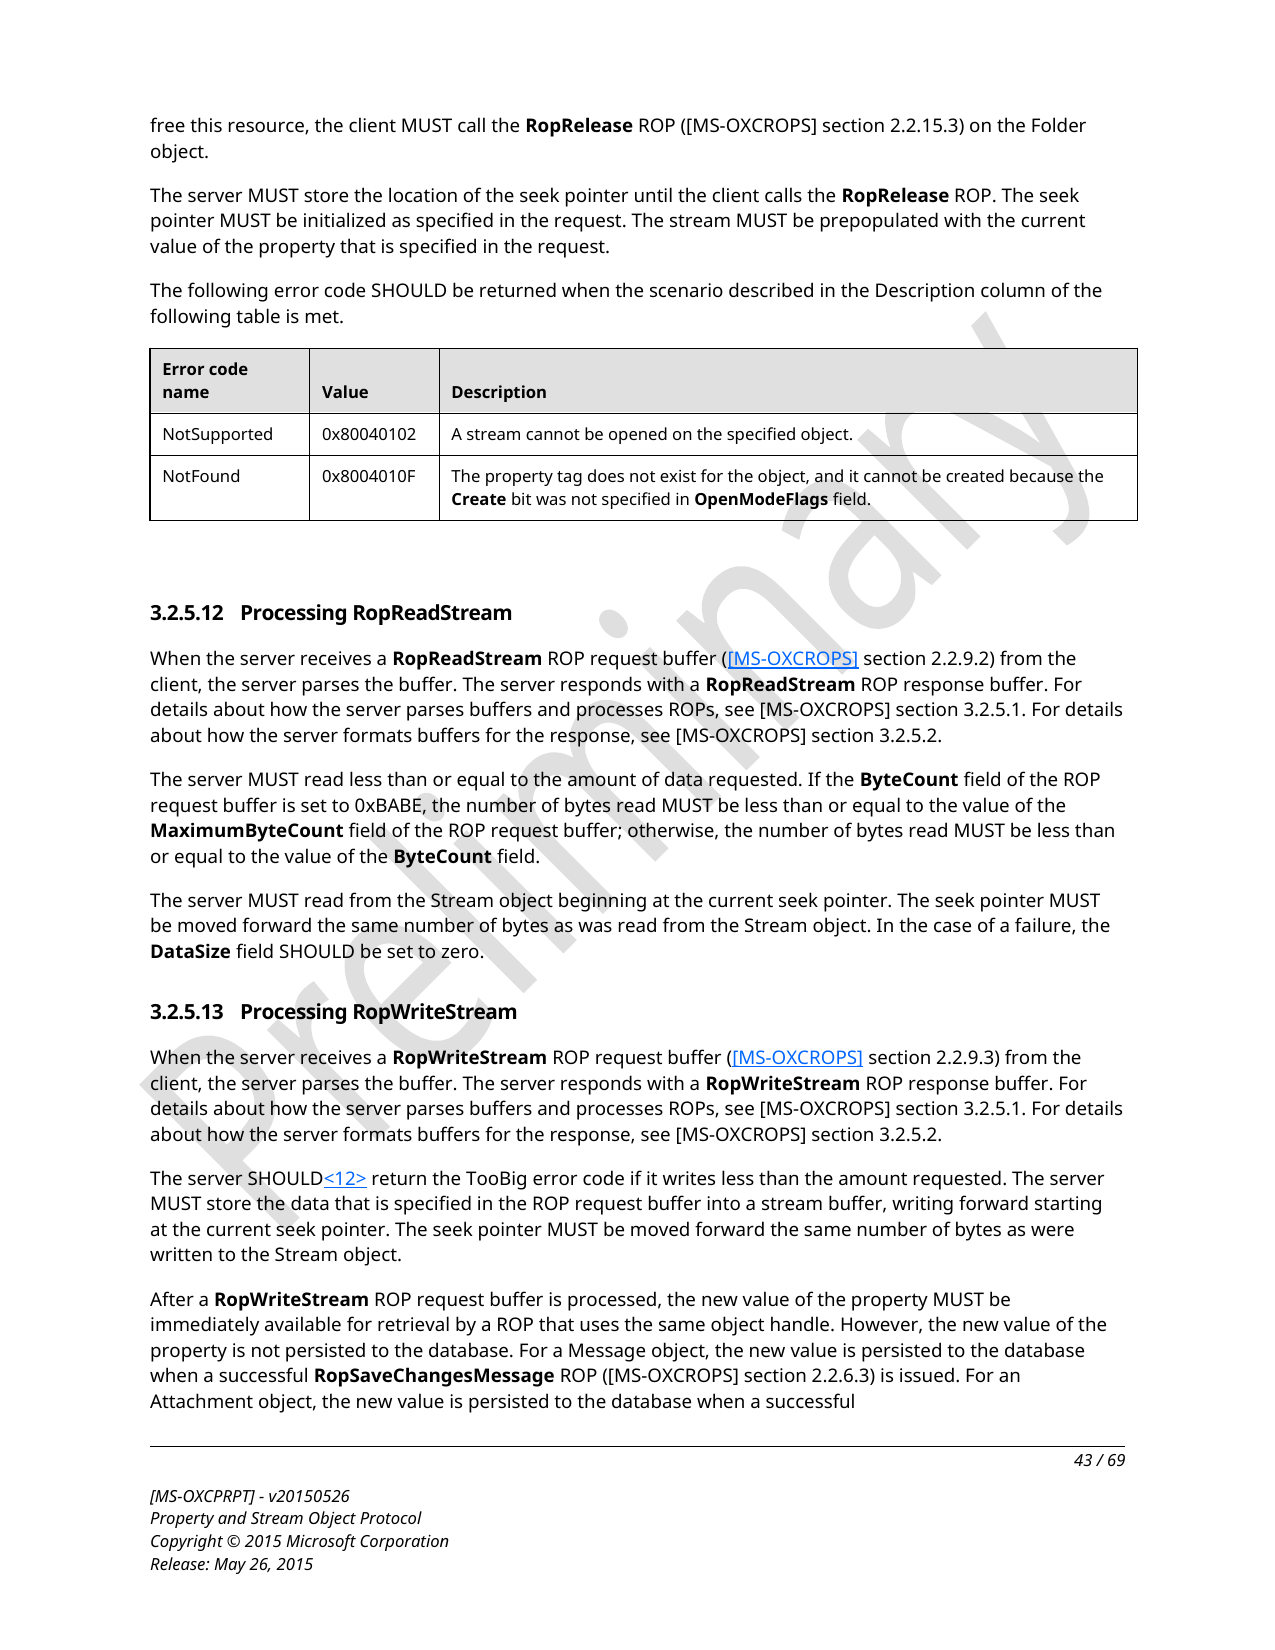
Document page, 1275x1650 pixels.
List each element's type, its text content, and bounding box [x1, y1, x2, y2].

text When the server receives a RopWriteStream ROP request buffer ([MS-OXCROPS] section 2.2.9.3) from the client, the server parses the buffer. The server responds with a RopWriteStream ROP response buffer. For details about how the server parses buffers and processes ROPs, see [MS-OXCROPS] section 3.2.5.1. For details about how the server formats buffers for the response, see [MS-OXCROPS] section 3.2.5.2. [150, 1044, 1125, 1146]
text The server MUST store the location of the seek pointer until the client calls the RopRelease ROP. The seek pointer MUST be initialized as specified in the request. The stream MUST be prepopulated with the current value of the property that is specified in the request. [150, 182, 1125, 259]
text The server SHOULD<12> return the TooBig error code if it writes less than the amount requested. The server MUST store the data that is specified in the ROP request buffer into a stream buffer, writing forward starting at the current seek pointer. The seek pointer MUST be moved forward the same number of bytes as were written to the Stream object. [150, 1165, 1125, 1267]
table_cell NotFound [151, 456, 309, 520]
text The server MUST read less than or equal to the amount of data requested. If the ByteCount field of the ROP request buffer is set to 0xBABE, the number of bytes read MUST be less than or equal to the value of the MaximumByteCount field of the ROP request buffer; otherwise, the number of bytes read MUST be less than or equal to the value of the ByteCount field. [150, 766, 1125, 868]
subtitle Processing RopWriteStream [150, 997, 1125, 1026]
table_header Description [440, 349, 1137, 412]
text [150, 1286, 1125, 1413]
text The following error code SHOULD be returned when the scenario described in the Description column of the following table is met. [150, 278, 1125, 329]
text The server MUST read from the Stream object beginning at the current seek pointer. The seek pointer MUST be moved forward the same number of bytes as was read from the Stream object. In the case of a failure, the DataSize field SHOULD be set to zero. [150, 887, 1125, 964]
table_header Error code name [151, 349, 309, 412]
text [150, 112, 1125, 163]
table_cell The property tag does not exist for the object, and it cannot be created because the Create bit was not specified in OpenModeFlags field. [440, 456, 1137, 520]
table_cell 0x80040102 [310, 414, 439, 455]
table_header Value [310, 349, 439, 412]
table_cell 0x8004010F [310, 456, 439, 520]
subtitle Processing RopReadStream [150, 598, 1125, 627]
text When the server receives a RopReadStream ROP request buffer ([MS-OXCROPS] section 2.2.9.2) from the client, the server parses the buffer. The server responds with a RopReadStream ROP response buffer. For details about how the server parses buffers and processes ROPs, see [MS-OXCROPS] section 3.2.5.1. For details about how the server formats buffers for the response, see [MS-OXCROPS] section 3.2.5.2. [150, 646, 1125, 748]
table_cell A stream cannot be opened on the specified object. [440, 414, 1137, 455]
table_cell NotSupported [151, 414, 309, 455]
